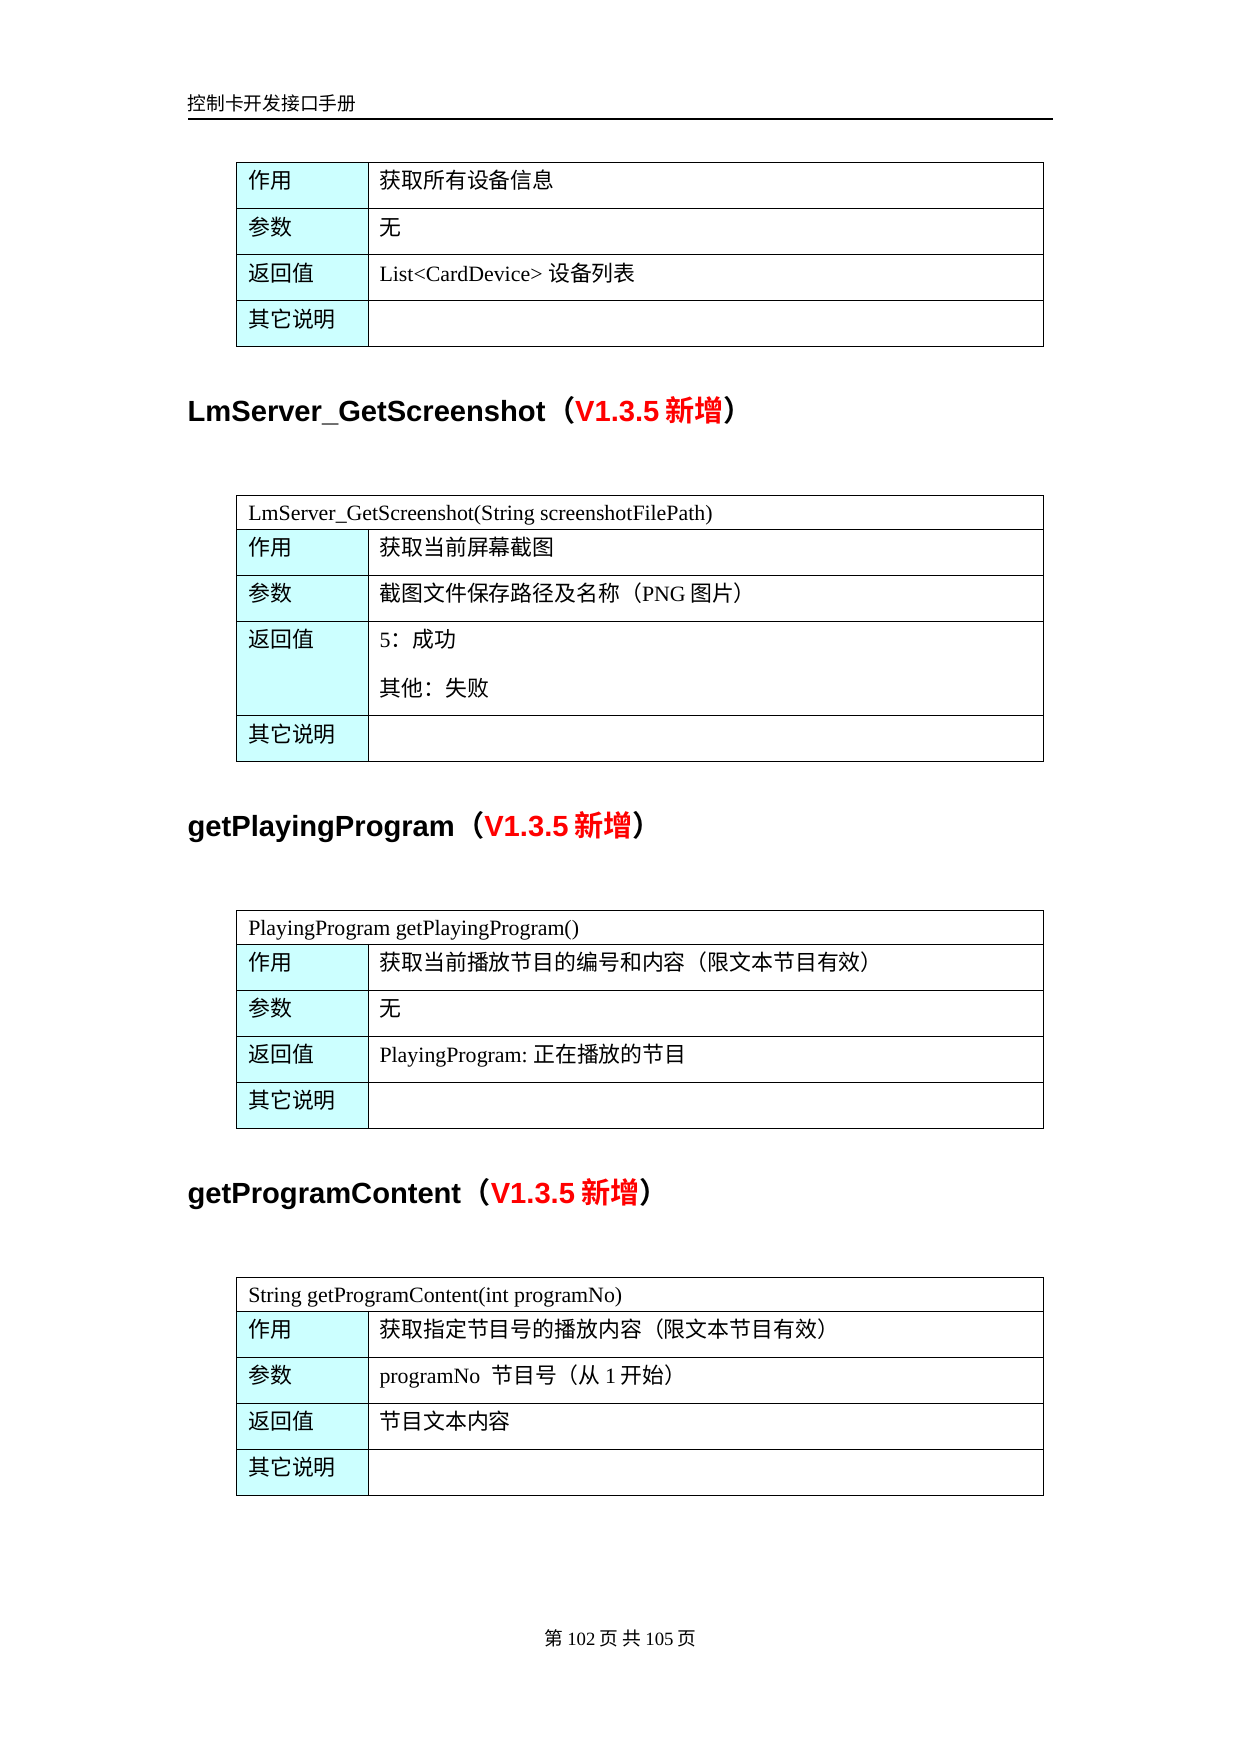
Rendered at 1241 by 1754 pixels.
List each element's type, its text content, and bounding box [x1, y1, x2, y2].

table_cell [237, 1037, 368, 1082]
subtitle getProgramContent（V1.3.5新增） [187, 1158, 1053, 1223]
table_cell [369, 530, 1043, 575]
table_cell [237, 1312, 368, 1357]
subtitle getPlayingProgram（V1.3.5新增） [187, 791, 1053, 856]
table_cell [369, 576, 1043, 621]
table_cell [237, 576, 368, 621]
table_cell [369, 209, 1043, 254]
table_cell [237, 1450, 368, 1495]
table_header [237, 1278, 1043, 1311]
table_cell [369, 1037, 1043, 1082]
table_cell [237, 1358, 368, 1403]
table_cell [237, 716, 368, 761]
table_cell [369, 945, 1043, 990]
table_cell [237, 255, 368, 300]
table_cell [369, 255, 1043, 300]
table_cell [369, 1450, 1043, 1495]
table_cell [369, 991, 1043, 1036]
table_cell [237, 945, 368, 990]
subtitle LmServer_GetScreenshot（V1.3.5新增） [187, 376, 1053, 441]
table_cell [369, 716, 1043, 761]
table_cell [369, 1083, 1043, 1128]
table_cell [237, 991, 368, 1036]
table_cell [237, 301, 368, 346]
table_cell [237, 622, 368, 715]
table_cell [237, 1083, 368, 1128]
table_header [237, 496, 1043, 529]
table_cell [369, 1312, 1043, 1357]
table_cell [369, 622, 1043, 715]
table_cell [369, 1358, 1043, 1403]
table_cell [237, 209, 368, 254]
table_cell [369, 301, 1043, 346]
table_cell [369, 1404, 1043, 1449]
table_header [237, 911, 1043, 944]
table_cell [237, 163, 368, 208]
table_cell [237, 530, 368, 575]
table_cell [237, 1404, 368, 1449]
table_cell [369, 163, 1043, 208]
